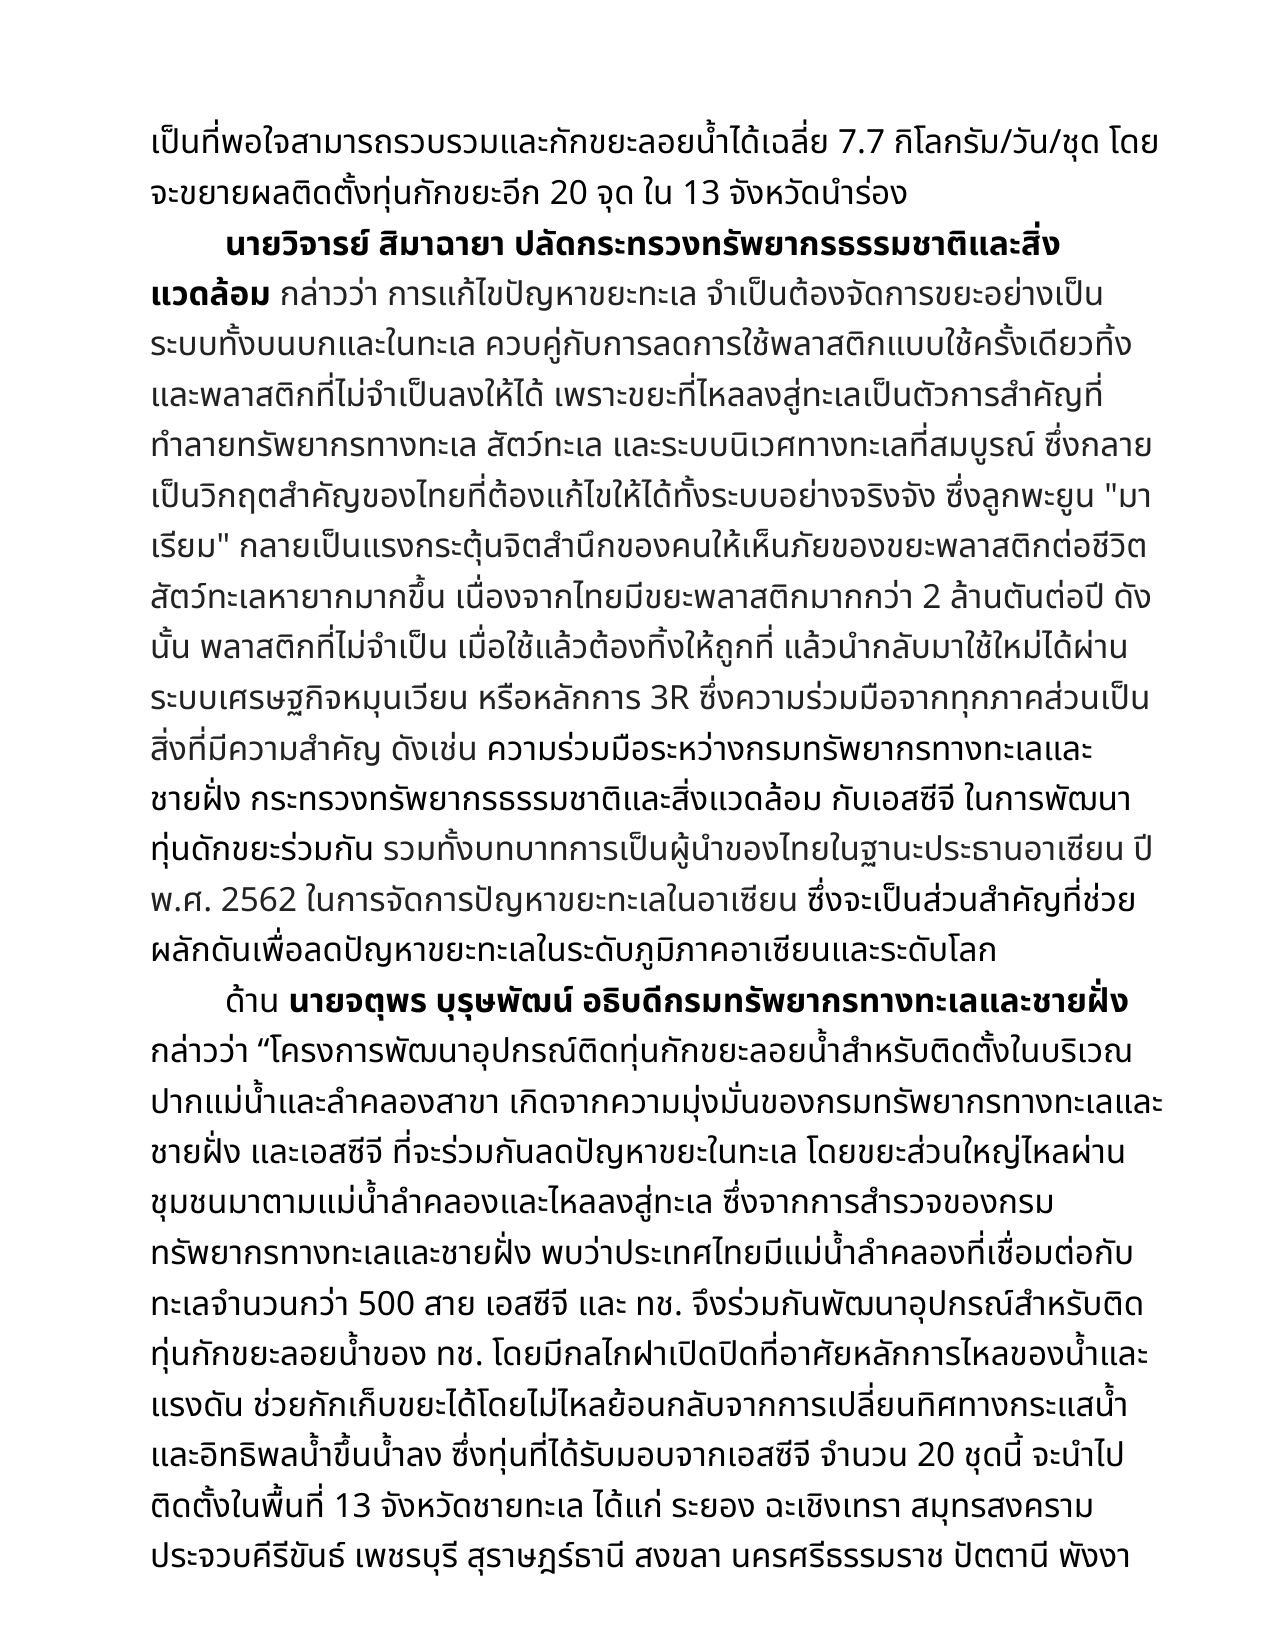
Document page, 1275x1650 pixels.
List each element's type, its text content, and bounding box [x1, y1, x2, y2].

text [150, 977, 1167, 1583]
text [150, 118, 1167, 219]
text นายวิจารย์ สิมาฉายา ปลัดกระทรวงทรัพยากรธรรมชาติและสิ่งแวดล้อม กล่าวว่า การแก้ไขปัญหาขยะทะเล จำเป็นต้องจัดการขยะอย่างเป็นระบบทั้งบนบกและในทะเล ควบคู่กับการลดการใช้พลาสติกแบบใช้ครั้งเดียวทิ้งและพลาสติกที่ไม่จำเป็นลงให้ได้ เพราะขยะที่ไหลลงสู่ทะเลเป็นตัวการสำคัญที่ทำลายทรัพยากรทางทะเล สัตว์ทะเล และระบบนิเวศทางทะเลที่สมบูรณ์ ซึ่งกลายเป็นวิกฤตสำคัญของไทยที่ต้องแก้ไขให้ได้ทั้งระบบอย่างจริงจัง ซึ่งลูกพะยูน "มาเรียม" กลายเป็นแรงกระตุ้นจิตสำนึกของคนให้เห็นภัยของขยะพลาสติกต่อชีวิตสัตว์ทะเลหายากมากขึ้น เนื่องจากไทยมีขยะพลาสติกมากกว่า 2 ล้านตันต่อปี ดังนั้น พลาสติกที่ไม่จำเป็น เมื่อใช้แล้วต้องทิ้งให้ถูกที่ แล้วนำกลับมาใช้ใหม่ได้ผ่านระบบเศรษฐกิจหมุนเวียน หรือหลักการ 3R ซึ่งความร่วมมือจากทุกภาคส่วนเป็นสิ่งที่มีความสำคัญ ดังเช่น ความร่วมมือระหว่างกรมทรัพยากรทางทะเลและชายฝั่ง กระทรวงทรัพยากรธรรมชาติและสิ่งแวดล้อม กับเอสซีจี ในการพัฒนาทุ่นดักขยะร่วมกัน รวมทั้งบทบาทการเป็นผู้นำของไทยในฐานะประธานอาเซียน ปี พ.ศ. 2562 ในการจัดการปัญหาขยะทะเลในอาเซียน ซึ่งจะเป็นส่วนสำคัญที่ช่วยผลักดันเพื่อลดปัญหาขยะทะเลในระดับภูมิภาคอาเซียนและระดับโลก [150, 219, 1167, 977]
